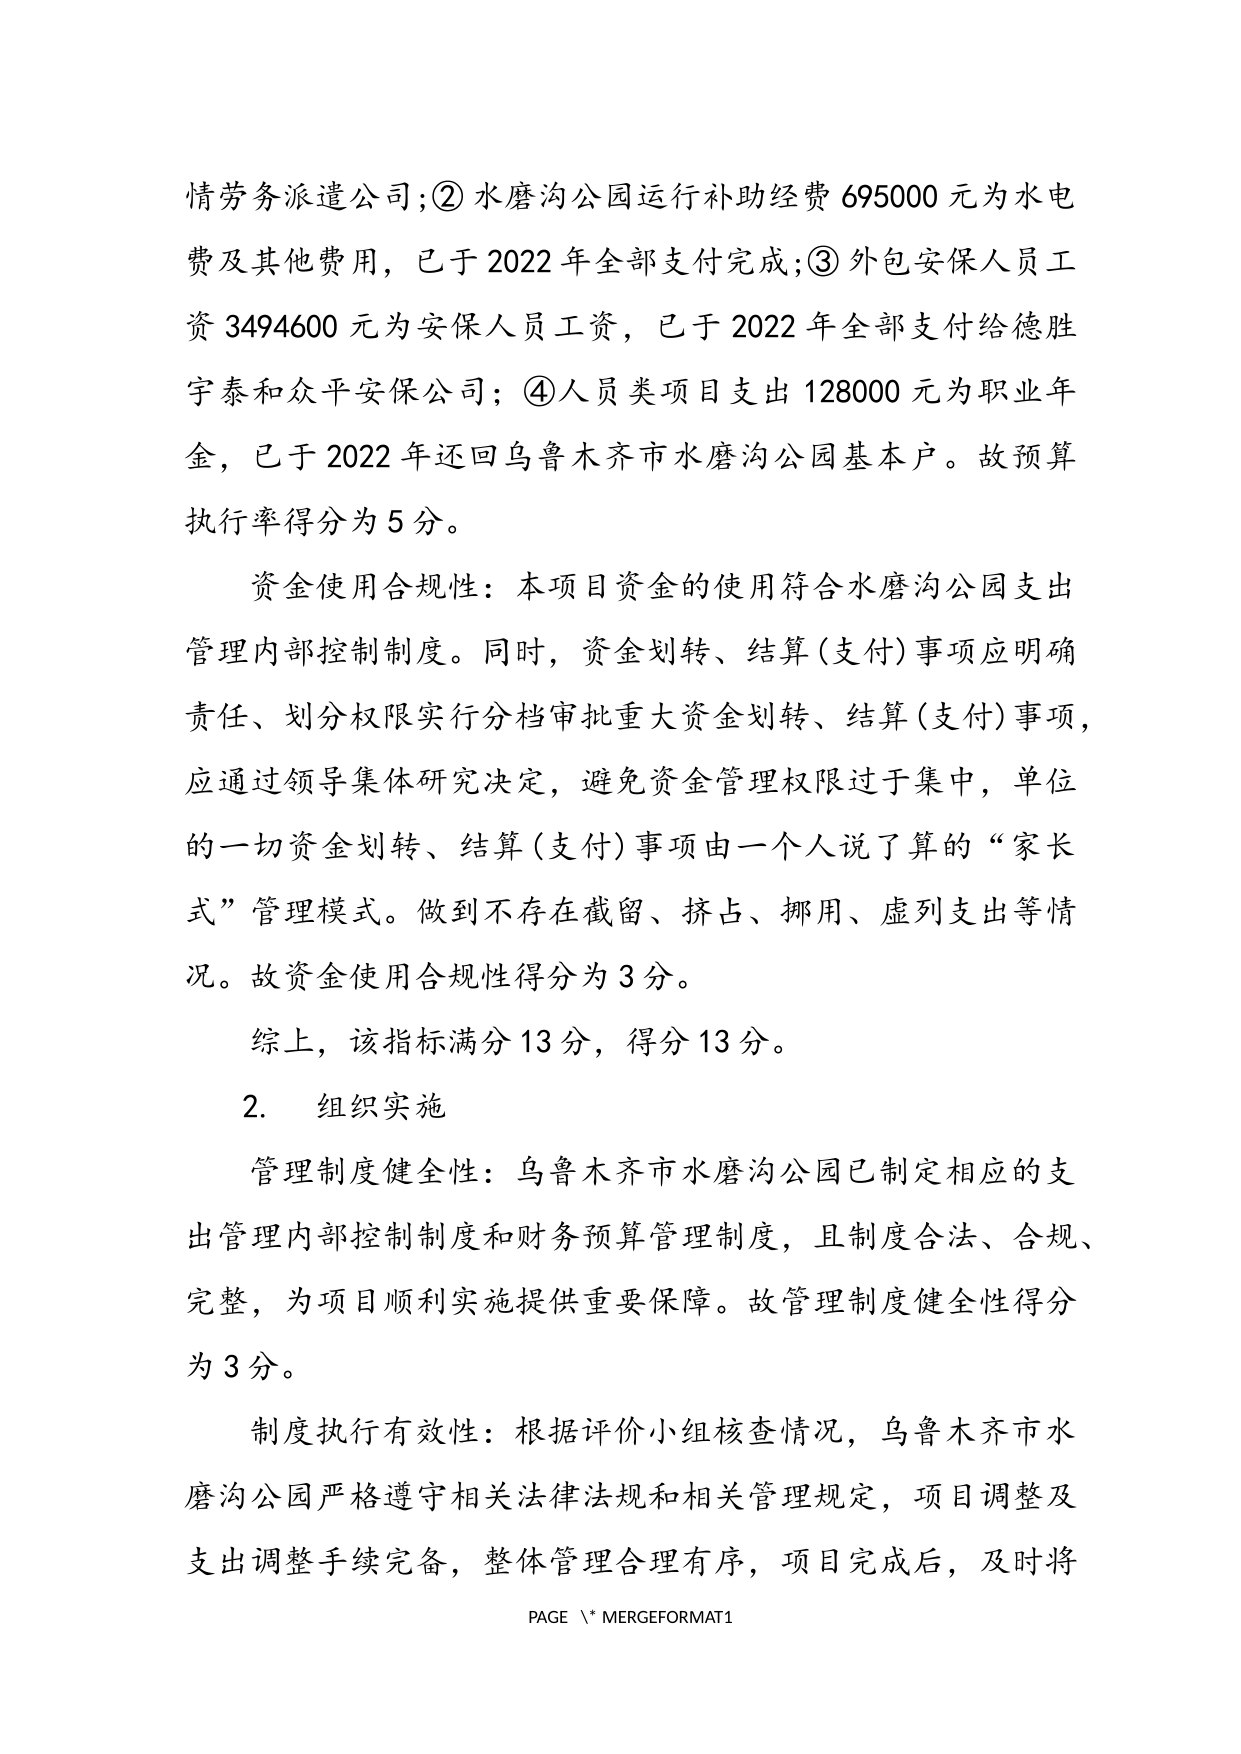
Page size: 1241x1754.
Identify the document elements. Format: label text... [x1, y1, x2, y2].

list 资金使用合规性：本项目资金的使用符合水磨沟公园支出管理内部控制制度。同时，资金划转、结算(支付)事项应明确责任、划分权限实行分档审批重大资金划转、结算(支付)事项，应通过领导集体研究决定，避免资金管理权限过于集中，单位的一切资金划转、结算(支付)事项由一个人说了算的“家长式”管理模式。做到不存在截留、挤占、挪用、虚列支出等情况。故资金使用合规性得分为3分。 [183, 552, 1078, 1007]
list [183, 162, 1078, 552]
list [183, 1397, 1078, 1592]
list 综上，该指标满分13分，得分13分。 [216, 1007, 1078, 1072]
list 管理制度健全性：乌鲁木齐市水磨沟公园已制定相应的支出管理内部控制制度和财务预算管理制度，且制度合法、合规、完整，为项目顺利实施提供重要保障。故管理制度健全性得分为3分。 [183, 1137, 1078, 1397]
list 组织实施 [183, 1072, 1078, 1137]
